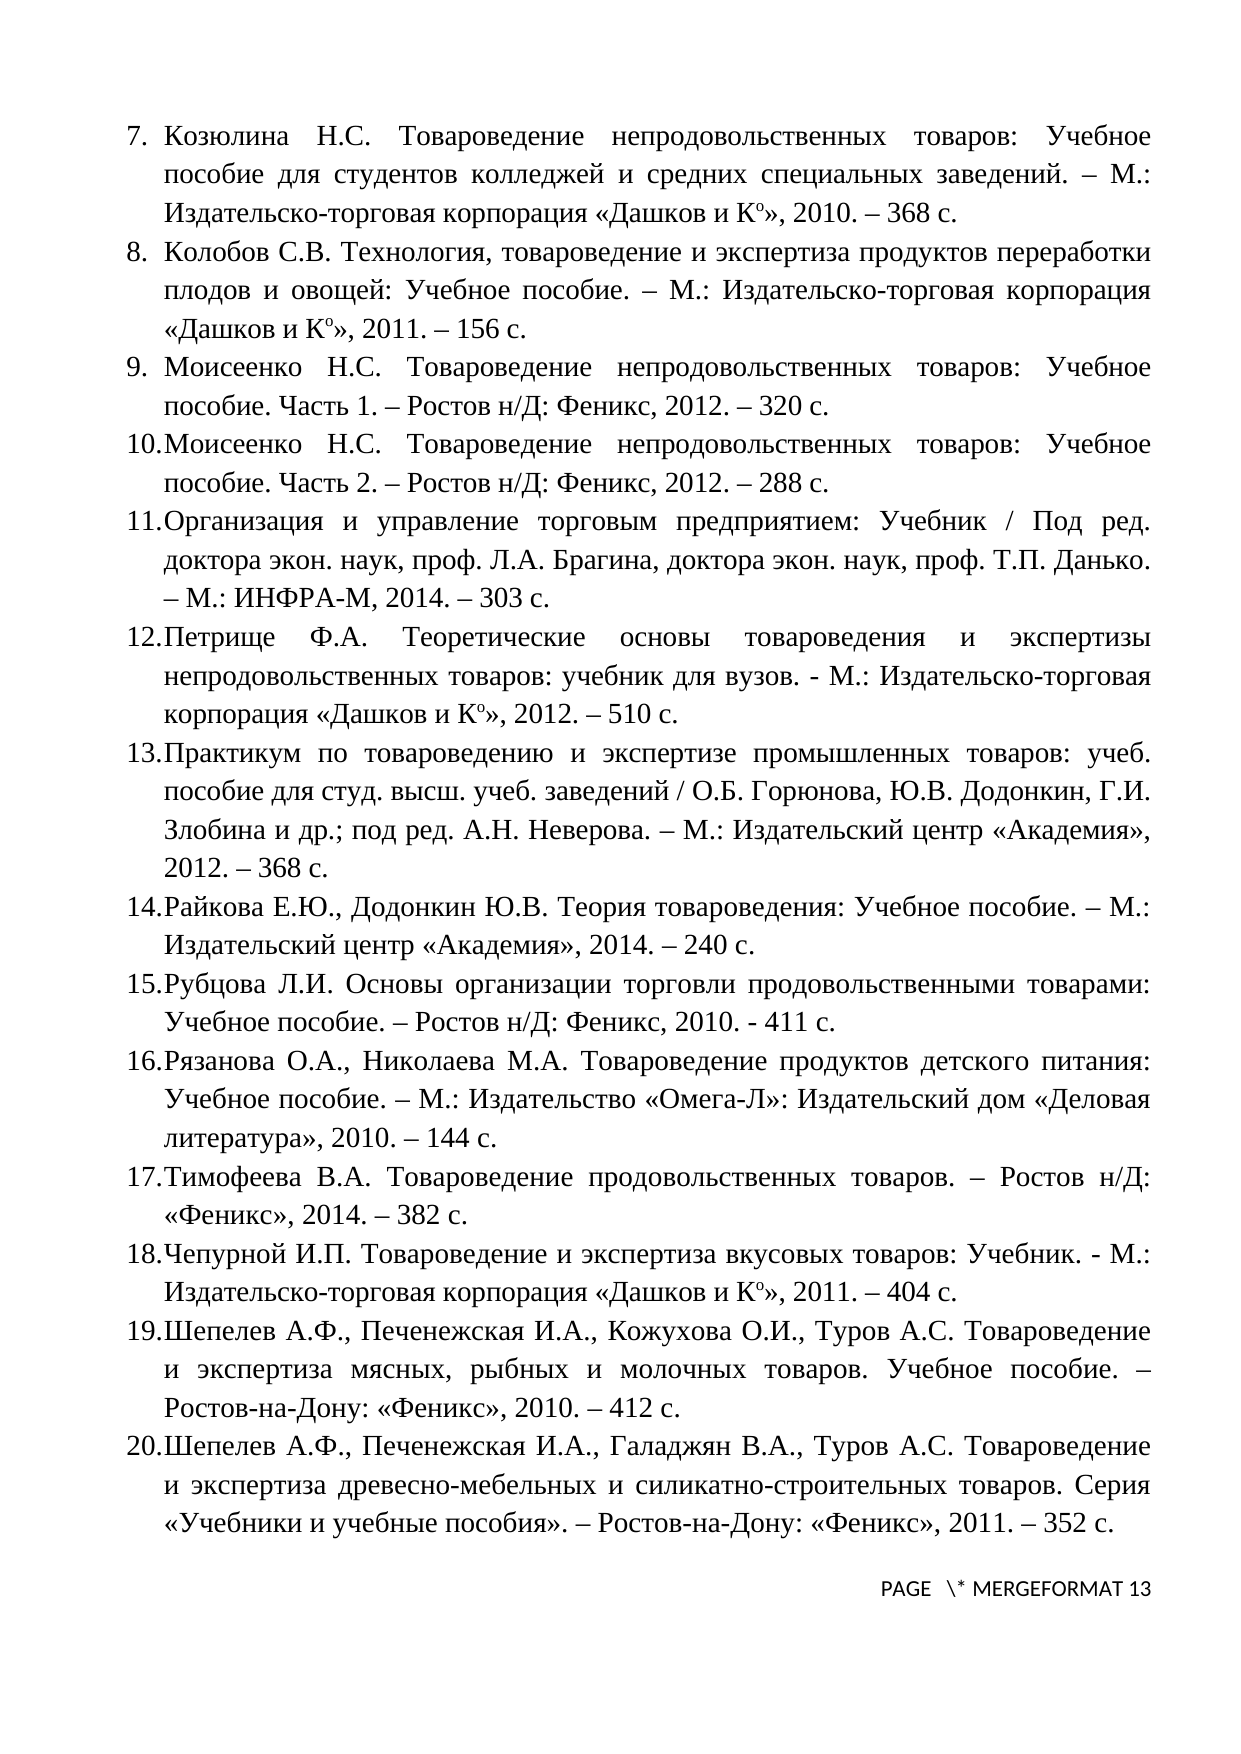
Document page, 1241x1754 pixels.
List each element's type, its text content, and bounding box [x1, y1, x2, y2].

list Моисеенко Н.С. Товароведение непродовольственных товаров: Учебное пособие. Часть 1. – Ростов н/Д: Феникс, 2012. – 320 с. [126, 349, 1152, 421]
list Козюлина Н.С. Товароведение непродовольственных товаров: Учебное пособие для студентов колледжей и средних специальных заведений. – М.: Издательско-торговая корпорация «Дашков и Ко», 2010. – 368 с. [126, 118, 1152, 229]
list Рязанова О.А., Николаева М.А. Товароведение продуктов детского питания: Учебное пособие. – М.: Издательство «Омега-Л»: Издательский дом «Деловая литература», 2010. – 144 с. [126, 1043, 1152, 1154]
list Шепелев А.Ф., Печенежская И.А., Кожухова О.И., Туров А.С. Товароведение и экспертиза мясных, рыбных и молочных товаров. Учебное пособие. – Ростов-на-Дону: «Феникс», 2010. – 412 с. [126, 1313, 1152, 1423]
list Райкова Е.Ю., Додонкин Ю.В. Теория товароведения: Учебное пособие. – М.: Издательский центр «Академия», 2014. – 240 с. [126, 889, 1152, 961]
list Колобов С.В. Технология, товароведение и экспертиза продуктов переработки плодов и овощей: Учебное пособие. – М.: Издательско-торговая корпорация «Дашков и Ко», 2011. – 156 с. [126, 234, 1152, 344]
list Организация и управление торговым предприятием: Учебник / Под ред. доктора экон. наук, проф. Л.А. Брагина, доктора экон. наук, проф. Т.П. Данько. – М.: ИНФРА-М, 2014. – 303 с. [126, 503, 1152, 614]
list Практикум по товароведению и экспертизе промышленных товаров: учеб. пособие для студ. высш. учеб. заведений / О.Б. Горюнова, Ю.В. Додонкин, Г.И. Злобина и др.; под ред. А.Н. Неверова. – М.: Издательский центр «Академия», 2012. – 368 с. [126, 735, 1152, 884]
list Петрище Ф.А. Теоретические основы товароведения и экспертизы непродовольственных товаров: учебник для вузов. - М.: Издательско-торговая корпорация «Дашков и Ко», 2012. – 510 с. [126, 619, 1152, 730]
list Чепурной И.П. Товароведение и экспертиза вкусовых товаров: Учебник. - М.: Издательско-торговая корпорация «Дашков и Ко», 2011. – 404 с. [126, 1236, 1152, 1308]
list Моисеенко Н.С. Товароведение непродовольственных товаров: Учебное пособие. Часть 2. – Ростов н/Д: Феникс, 2012. – 288 с. [126, 426, 1152, 498]
list Рубцова Л.И. Основы организации торговли продовольственными товарами: Учебное пособие. – Ростов н/Д: Феникс, 2010. - 411 с. [126, 966, 1152, 1038]
list Тимофеева В.А. Товароведение продовольственных товаров. – Ростов н/Д: «Феникс», 2014. – 382 с. [126, 1159, 1152, 1231]
list Шепелев А.Ф., Печенежская И.А., Галаджян В.А., Туров А.С. Товароведение и экспертиза древесно-мебельных и силикатно-строительных товаров. Серия «Учебники и учебные пособия». – Ростов-на-Дону: «Феникс», 2011. – 352 с. [126, 1428, 1152, 1539]
